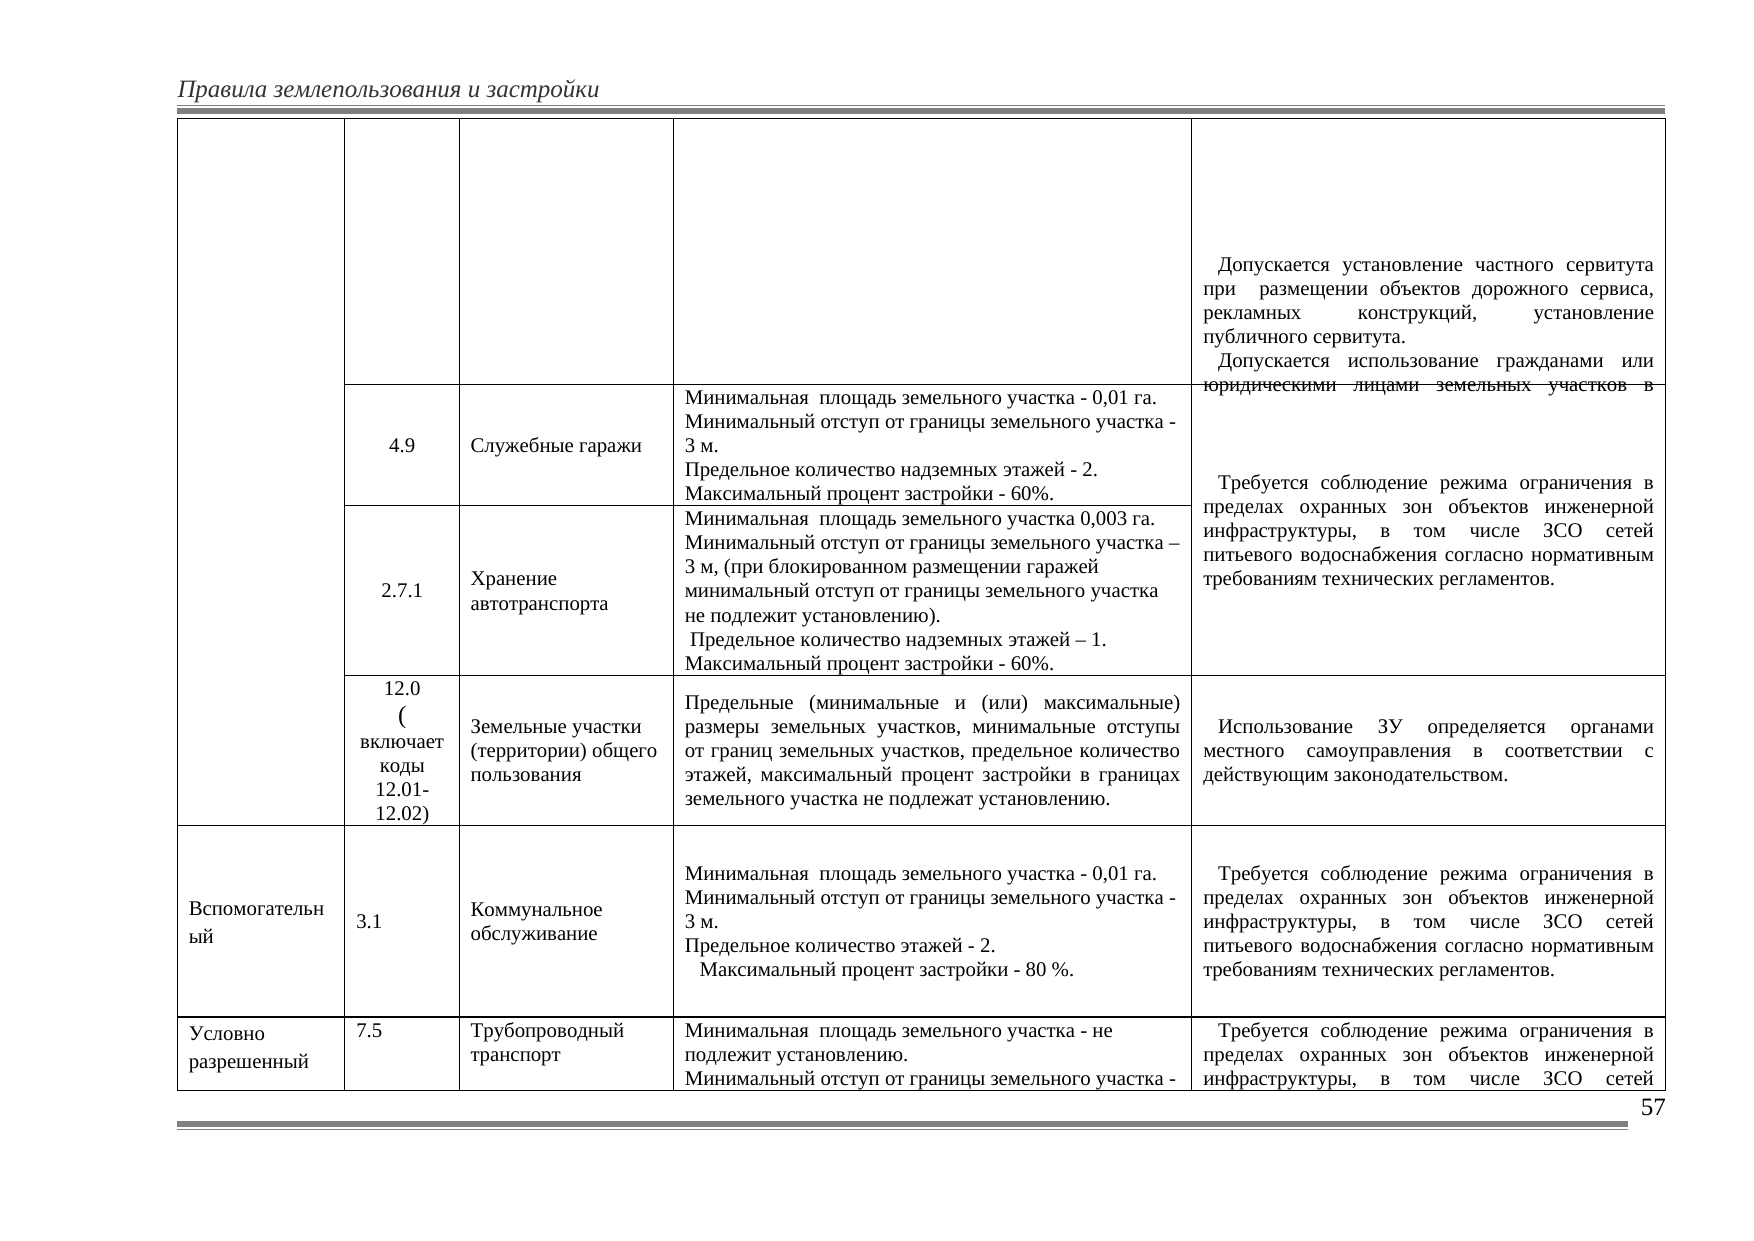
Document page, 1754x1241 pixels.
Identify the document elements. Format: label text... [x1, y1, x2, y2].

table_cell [674, 1018, 1191, 1090]
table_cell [460, 119, 673, 384]
table_cell 4.9 [345, 385, 459, 505]
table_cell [345, 119, 459, 384]
table_cell Земельные участки (территории) общего пользования [460, 676, 673, 825]
table_cell Предельные (минимальные и (или) максимальные) размеры земельных участков, минимальные отступы от границ земельных участков, предельное количество этажей, максимальный процент застройки в границах земельного участка не подлежат установлению. [674, 676, 1191, 825]
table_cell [674, 119, 1191, 384]
table_cell 2.7.1 [345, 506, 459, 675]
table_cell Служебные гаражи [460, 385, 673, 505]
table_cell Минимальная площадь земельного участка - . Минимальный отступ от границы земельного участка - . Предельное количество надземных этажей - 2. Максимальный процент застройки - 60%. [674, 385, 1191, 505]
table_cell Минимальная площадь земельного участка . Минимальный отступ от границы земельного участка – , (при блокированном размещении гаражей минимальный отступ от границы земельного участка не подлежит установлению). Предельное количество надземных этажей – 1. Максимальный процент застройки - 60%. [674, 506, 1191, 675]
table_cell 12.0 (включает коды 12.01-12.02) [345, 676, 459, 825]
table_cell Вспомогательный [178, 826, 344, 1016]
table_cell Минимальная площадь земельного участка - . Минимальный отступ от границы земельного участка - . Предельное количество этажей - 2. Максимальный процент застройки - 80 %. [674, 826, 1191, 1016]
table_cell Коммунальное обслуживание [460, 826, 673, 1016]
table_cell Условно разрешенный [178, 1018, 344, 1090]
table_cell 7.5 [345, 1018, 459, 1090]
table_cell Использование ЗУ определяется органами местного самоуправления в соответствии с действующим законодательством. [1192, 676, 1665, 825]
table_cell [460, 1018, 673, 1090]
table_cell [1192, 1018, 1665, 1090]
table_cell 3.1 [345, 826, 459, 1016]
table_cell Хранение автотранспорта [460, 506, 673, 675]
